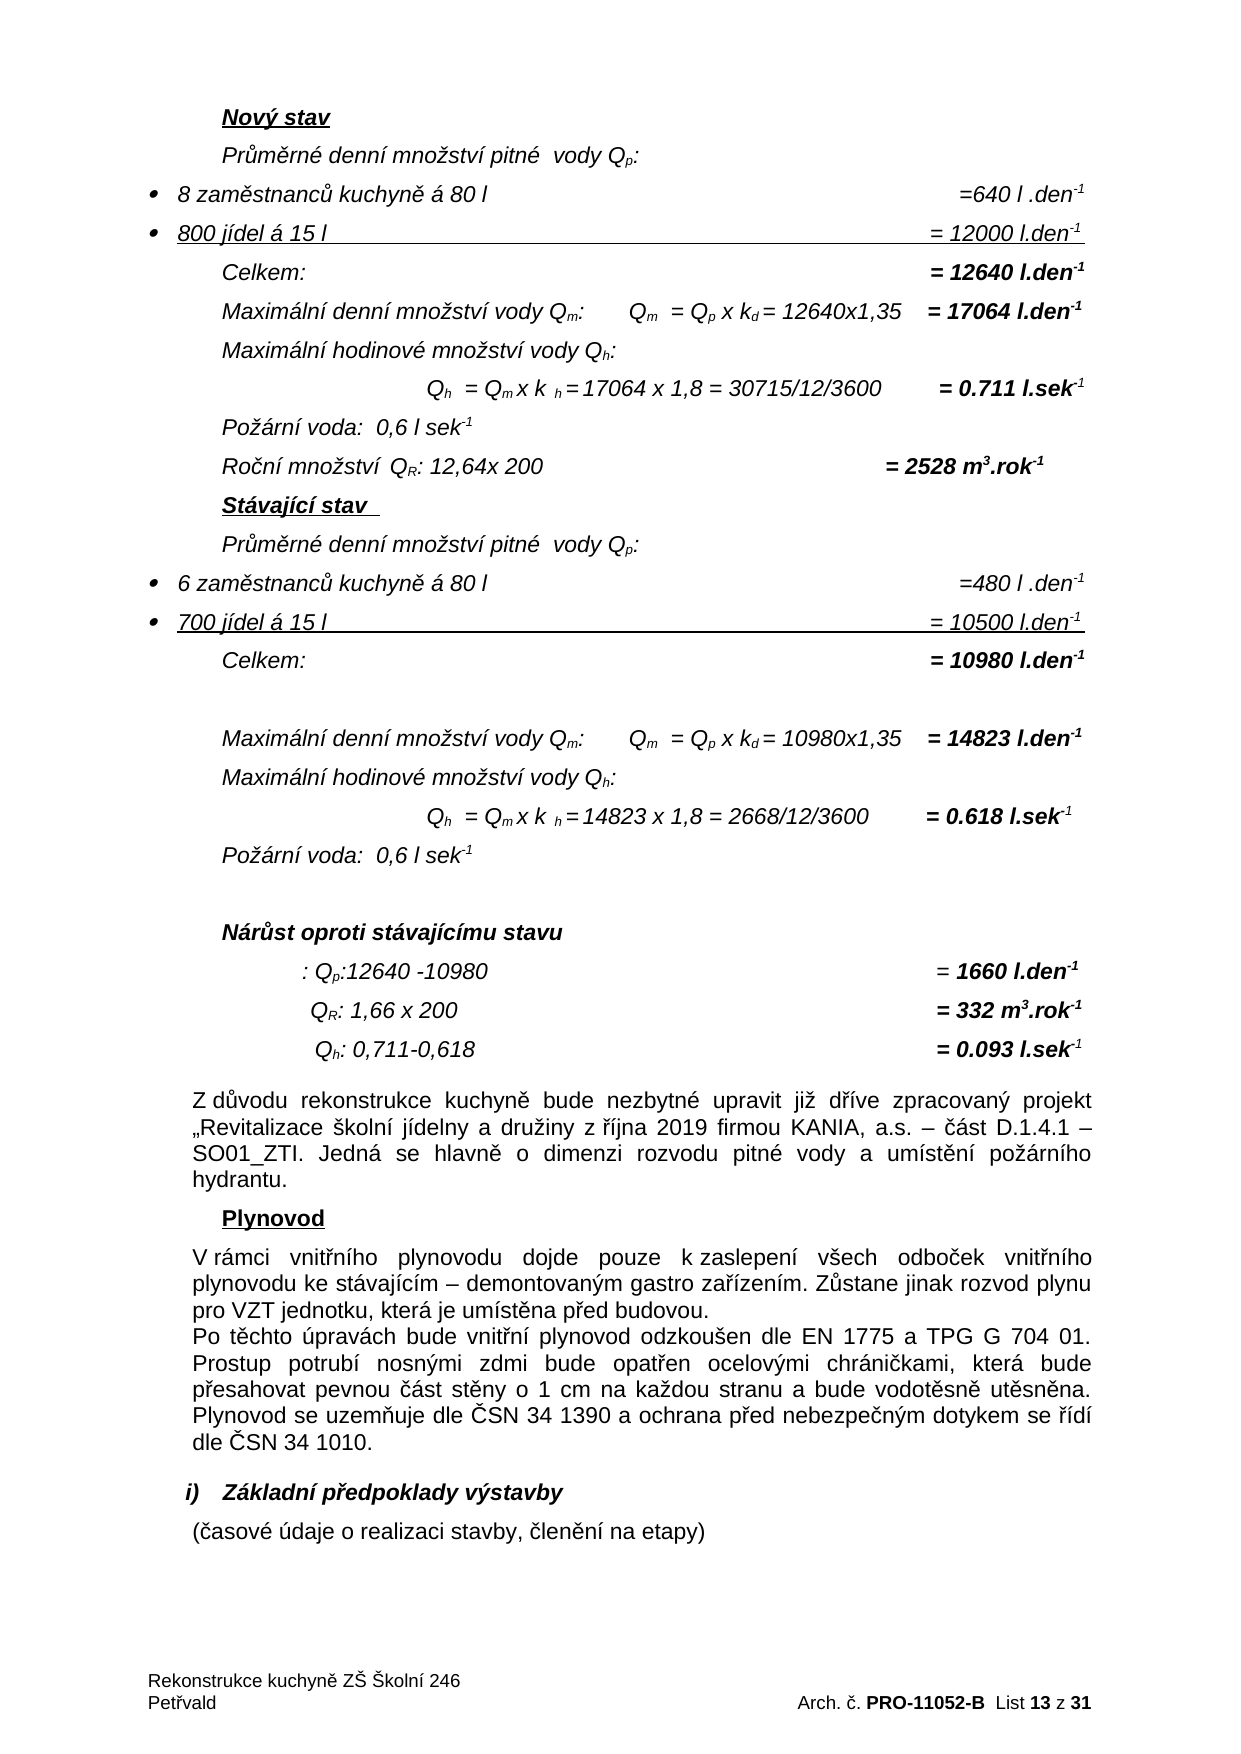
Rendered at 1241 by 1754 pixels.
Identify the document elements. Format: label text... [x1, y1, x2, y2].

list 800 jídel á 15 l = 12000 l.den-1 [148, 220, 1092, 246]
text Z důvodu rekonstrukce kuchyně bude nezbytné upravit již dříve zpracovaný projekt „Revitalizace školní jídelny a družiny z října 2019 firmou KANIA, a.s. – část D.1.4.1 – SO01_ZTI. Jedná se hlavně o dimenzi rozvodu pitné vody a umístění požárního hydrantu. [192, 1087, 1092, 1193]
list 8 zaměstnanců kuchyně á 80 l =640 l .den-1 [148, 181, 1092, 207]
list 6 zaměstnanců kuchyně á 80 l =480 l .den-1 [148, 570, 1092, 596]
text Maximální denní množství vody Qm: Qm = Qp x kd = 12640x1,35 = 17064 l.den-1 [148, 298, 1092, 324]
text Požární voda: 0,6 l sek-1 [148, 842, 1092, 868]
text Maximální hodinové množství vody Qh: [148, 764, 1092, 790]
text V rámci vnitřního plynovodu dojde pouze k zaslepení všech odboček vnitřního plynovodu ke stávajícím – demontovaným gastro zařízením. Zůstane jinak rozvod plynu pro VZT jednotku, která je umístěna před budovou. [192, 1244, 1092, 1323]
text Qh = Qm x k h = 17064 x 1,8 = 30715/12/3600 = 0.711 l.sek-1 [148, 375, 1092, 402]
text Požární voda: 0,6 l sek-1 [148, 414, 1092, 441]
text Qh = Qm x k h = 14823 x 1,8 = 2668/12/3600 = 0.618 l.sek-1 [148, 803, 1092, 829]
text Roční množství QR: 12,64x 200 = 2528 m3.rok-1 [148, 453, 1092, 479]
list 700 jídel á 15 l = 10500 l.den-1 [148, 608, 1092, 635]
text Celkem: = 12640 l.den-1 [148, 259, 1092, 285]
text Průměrné denní množství pitné vody Qp: [148, 142, 1092, 169]
text Průměrné denní množství pitné vody Qp: [148, 531, 1092, 557]
text Nárůst oproti stávajícímu stavu [148, 919, 1092, 946]
text Qh: 0,711-0,618 = 0.093 l.sek-1 [295, 1036, 1092, 1062]
text Nový stav [148, 103, 1092, 130]
text Celkem: = 10980 l.den-1 [148, 647, 1092, 674]
text Po těchto úpravách bude vnitřní plynovod odzkoušen dle EN 1775 a TPG G 704 01. Prostup potrubí nosnými zdmi bude opatřen ocelovými chráničkami, která bude přesahovat pevnou část stěny o 1 cm na každou stranu a bude vodotěsně utěsněna. Plynovod se uzemňuje dle ČSN 34 1390 a ochrana před nebezpečným dotykem se řídí dle ČSN 34 1010. [192, 1323, 1092, 1455]
text (časové údaje o realizaci stavby, členění na etapy) [192, 1518, 1092, 1544]
text : Qp:12640 -10980 = 1660 l.den-1 [222, 958, 1092, 984]
text Základní předpoklady výstavby [185, 1479, 1092, 1505]
text Plynovod [148, 1205, 1092, 1232]
text Stávající stav [148, 492, 1092, 518]
text Maximální denní množství vody Qm: Qm = Qp x kd = 10980x1,35 = 14823 l.den-1 [148, 725, 1092, 751]
text Maximální hodinové množství vody Qh: [148, 337, 1092, 363]
text QR: 1,66 x 200 = 332 m3.rok-1 [222, 997, 1092, 1023]
